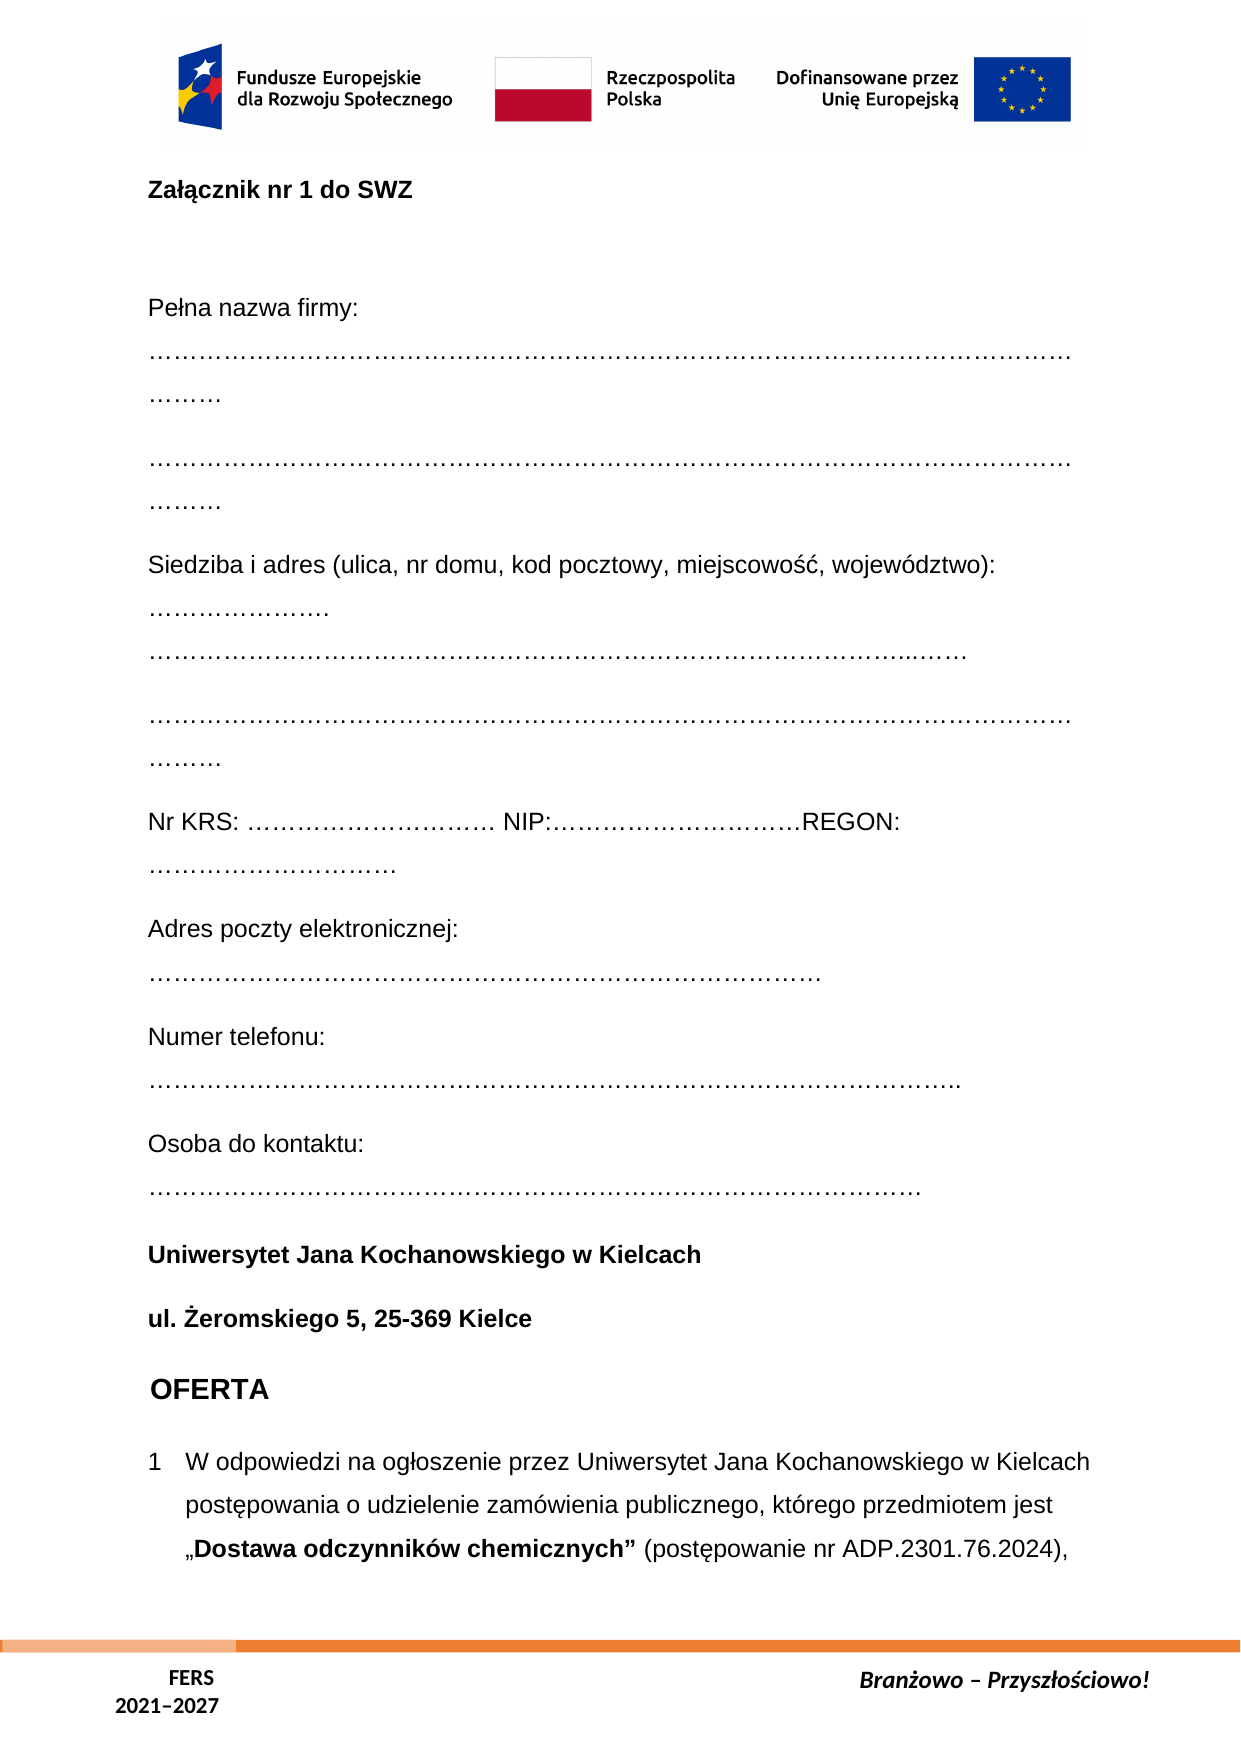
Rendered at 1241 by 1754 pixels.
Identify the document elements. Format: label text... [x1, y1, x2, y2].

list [148, 1447, 1093, 1562]
text Siedziba i adres (ulica, nr domu, kod pocztowy, miejscowość, województwo): ………………….………………………………………………………………………………...…… [148, 550, 1093, 665]
text Nr KRS: ………………………… NIP:…………………………REGON:………………………… [148, 807, 1093, 879]
subtitle OFERTA [150, 1372, 1093, 1406]
text Adres poczty elektronicznej: ……………………………………………………………………… [148, 914, 1093, 986]
text Załącznik nr 1 do SWZ [148, 132, 1093, 204]
text ul. Żeromskiego 5, 25-369 Kielce [148, 1304, 1093, 1333]
picture [157, 22, 1088, 148]
text Pełna nazwa firmy: ………………………………………………………………………………………………………… [148, 293, 1093, 408]
text ………………………………………………………………………………………………………… [148, 443, 1093, 515]
text Osoba do kontaktu: ………………………………………………………………………………… [148, 1129, 1093, 1201]
text Numer telefonu:…………………………………………………………………………………….. [148, 1022, 1093, 1093]
text ………………………………………………………………………………………………………… [148, 700, 1093, 772]
text Uniwersytet Jana Kochanowskiego w Kielcach [148, 1240, 1093, 1269]
